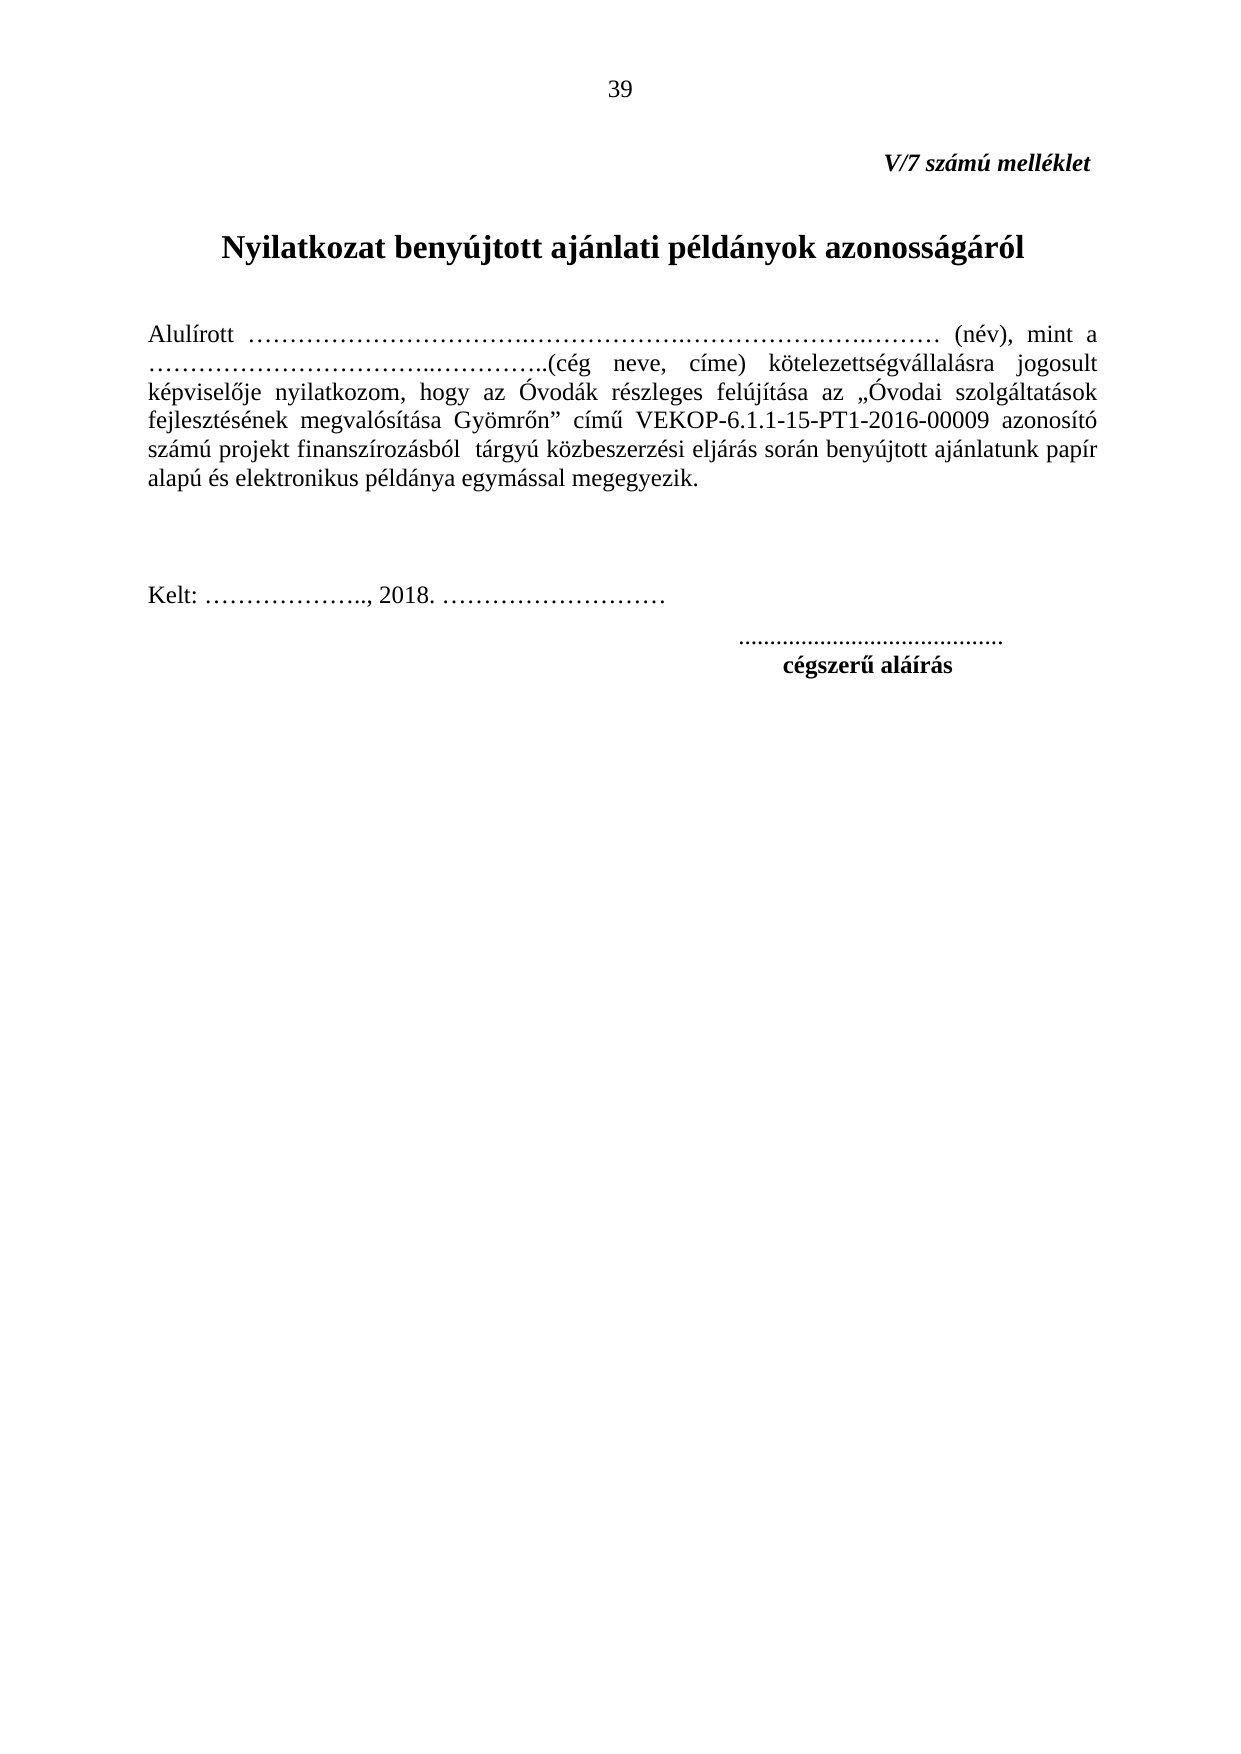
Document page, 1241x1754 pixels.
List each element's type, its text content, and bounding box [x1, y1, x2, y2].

text Nyilatkozat benyújtott ajánlati példányok azonosságáról [148, 227, 1098, 266]
text Alulírott …………………………….……………….………………….……… (név), mint a ……………………………..…………..(cég neve, címe) kötelezettségvállalásra jogosult képviselője nyilatkozom, hogy az Óvodák részleges felújítása az „Óvodai szolgáltatások fejlesztésének megvalósítása Gyömrőn” című VEKOP-6.1.1-15-PT1-2016-00009 azonosító számú projekt finanszírozásból tárgyú közbeszerzési eljárás során benyújtott ajánlatunk papír alapú és elektronikus példánya egymással megegyezik. [148, 319, 1098, 492]
text cégszerű aláírás [148, 650, 1048, 679]
text Kelt: ……………….., 2018. ……………………… [148, 580, 1092, 609]
text V/7 számú melléklet [148, 148, 1092, 176]
